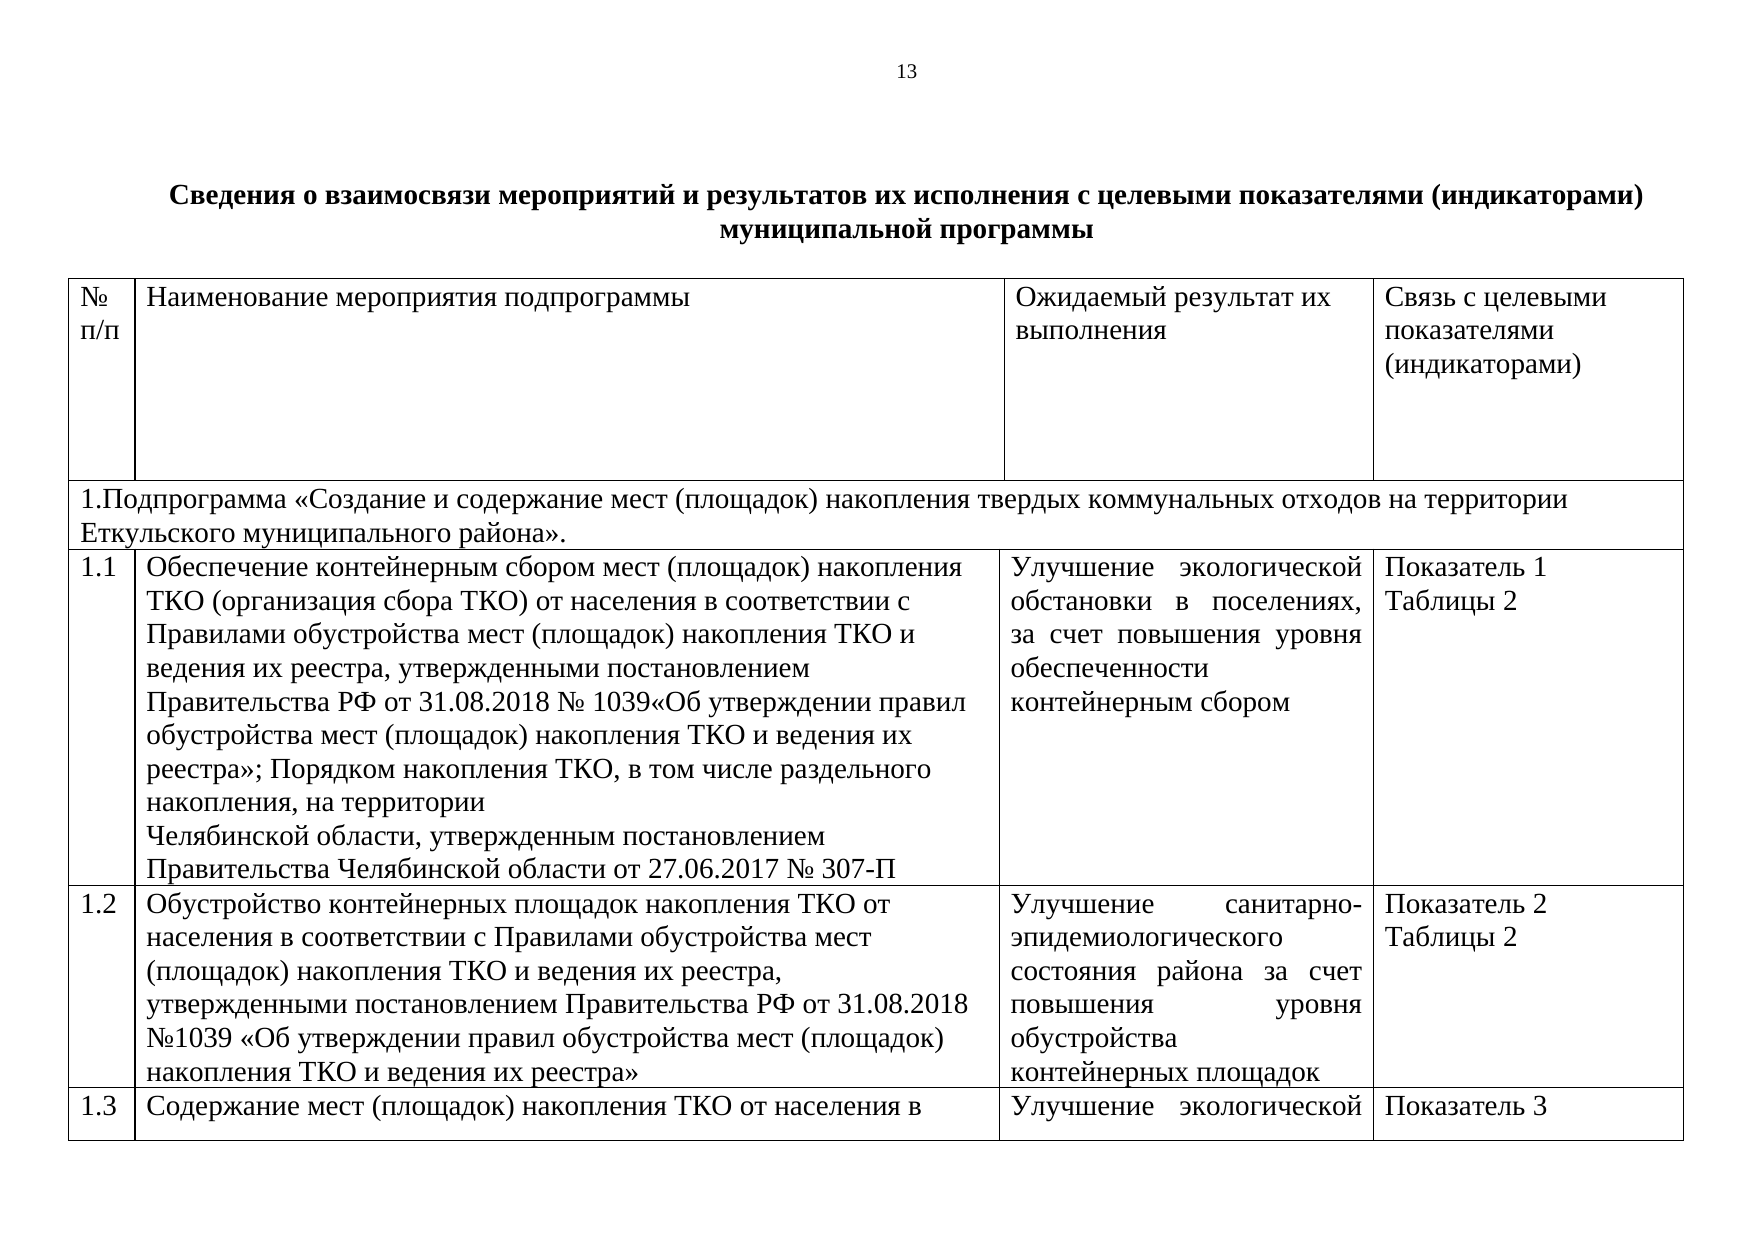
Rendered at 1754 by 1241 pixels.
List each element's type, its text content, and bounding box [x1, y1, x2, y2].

table_header Наименование мероприятия подпрограммы [136, 279, 1004, 480]
table_cell Улучшение экологической обстановки в поселениях, за счет повышения уровня обеспеченности контейнерным сбором [1000, 550, 1373, 885]
table_cell Обеспечение контейнерным сбором мест (площадок) накопления ТКО (организация сбора ТКО) от населения в соответствии с Правилами обустройства мест (площадок) накопления ТКО и ведения их реестра, утвержденными постановлением Правительства РФ от 31.08.2018 № 1039«Об утверждении правил обустройства мест (площадок) накопления ТКО и ведения их реестра»; Порядком накопления ТКО, в том числе раздельного накопления, на территории Челябинской области, утвержденным постановлением Правительства Челябинской области от 27.06.2017 № 307-П [136, 550, 999, 885]
table_cell 1.3 [69, 1088, 134, 1140]
table_cell 1.1 [69, 550, 134, 885]
table_header Ожидаемый результат их выполнения [1005, 279, 1373, 480]
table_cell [1000, 1088, 1373, 1140]
table_cell Обустройство контейнерных площадок накопления ТКО от населения в соответствии с Правилами обустройства мест (площадок) накопления ТКО и ведения их реестра, утвержденными постановлением Правительства РФ от 31.08.2018 №1039 «Об утверждении правил обустройства мест (площадок) накопления ТКО и ведения их реестра» [136, 886, 999, 1087]
text Сведения о взаимосвязи мероприятий и результатов их исполнения с целевыми показателями (индикаторами) муниципальной программы [148, 177, 1665, 244]
table_cell Показатель 1 Таблицы 2 [1374, 550, 1683, 885]
table_cell Показатель 2 Таблицы 2 [1374, 886, 1683, 1087]
table_header Связь с целевыми показателями (индикаторами) [1374, 279, 1683, 480]
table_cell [1374, 1088, 1683, 1140]
table_cell 1.Подпрограмма «Создание и содержание мест (площадок) накопления твердых коммунальных отходов на территории Еткульского муниципального района». [69, 481, 1683, 548]
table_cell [136, 1088, 999, 1140]
table_header № п/п [69, 279, 134, 480]
table_cell Улучшение санитарно-эпидемиологического состояния района за счет повышения уровня обустройства контейнерных площадок [1000, 886, 1373, 1087]
table_cell 1.2 [69, 886, 134, 1087]
